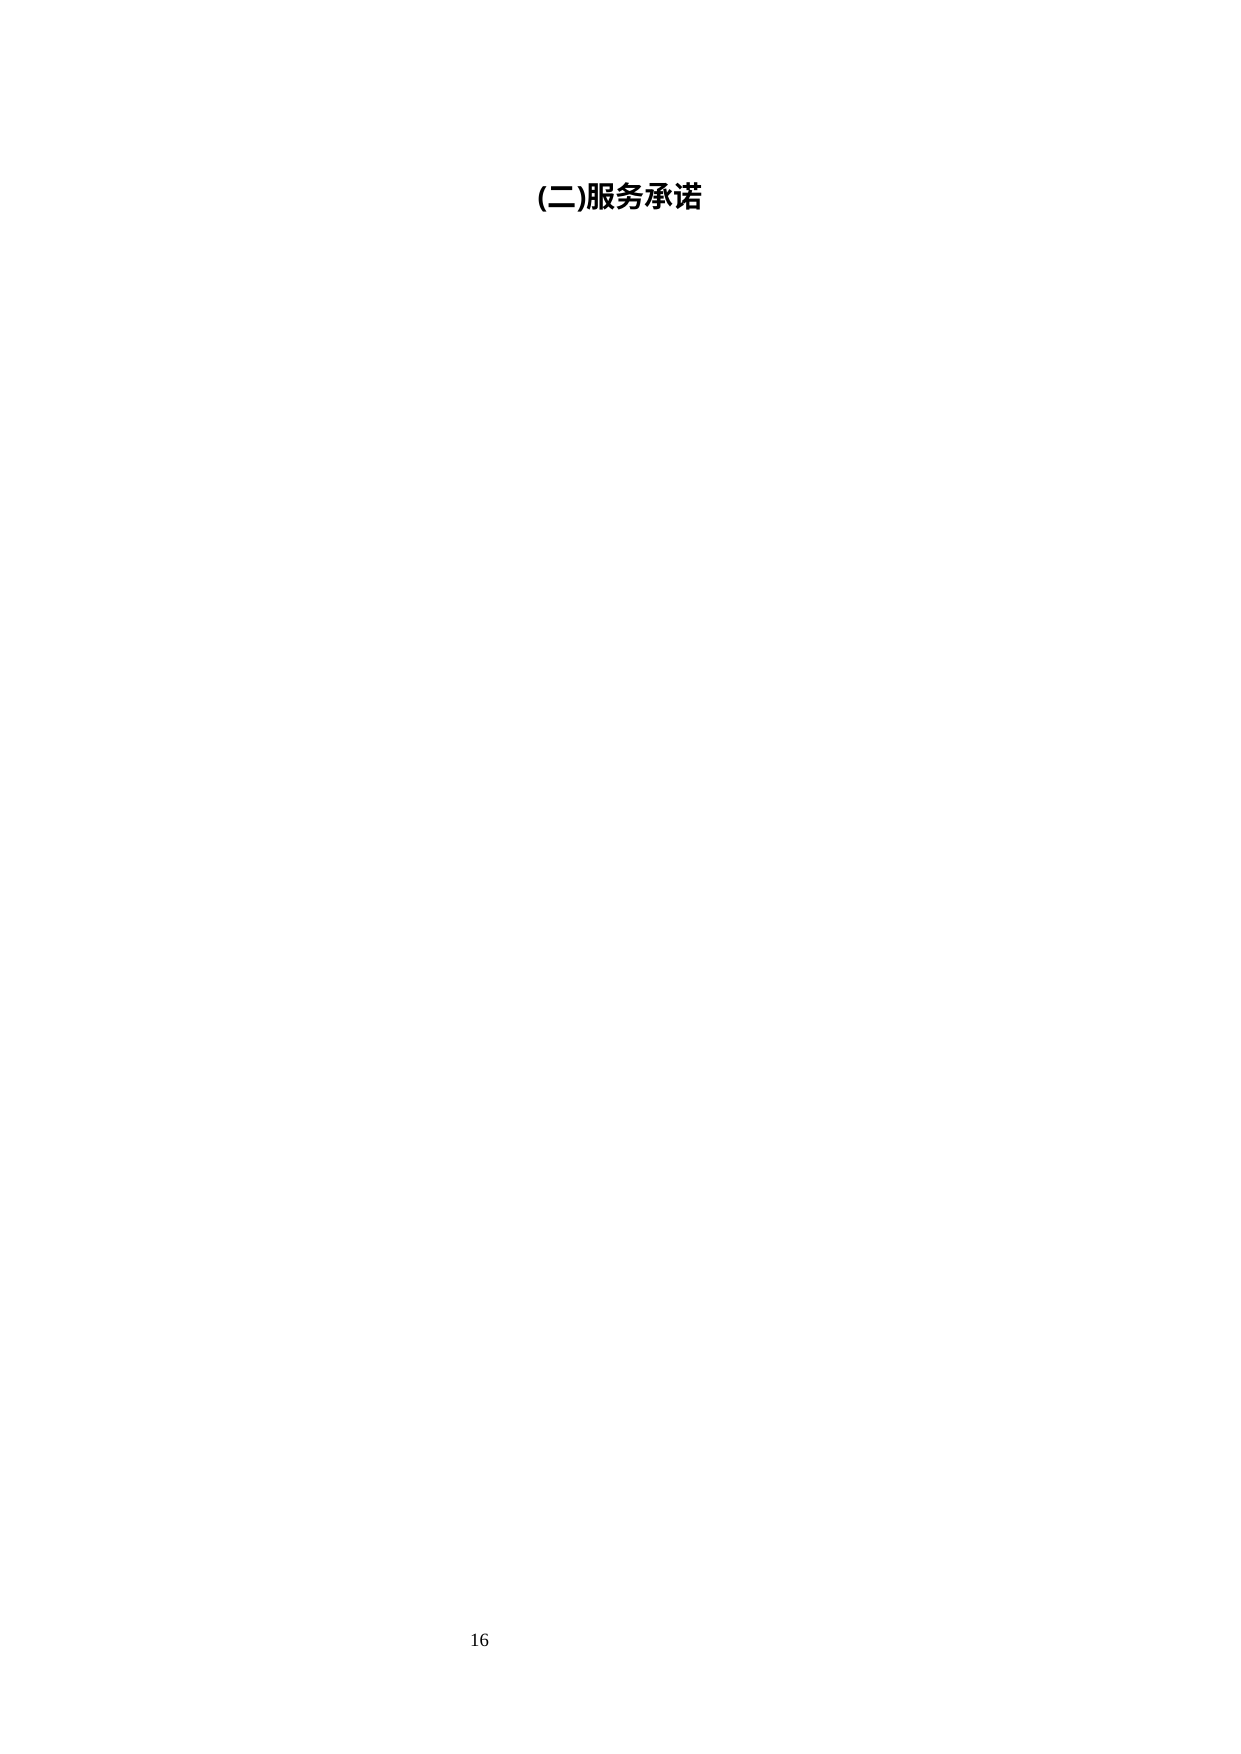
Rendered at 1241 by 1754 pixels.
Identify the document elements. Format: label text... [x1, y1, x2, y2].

list (二)服务承诺 [187, 162, 1053, 227]
